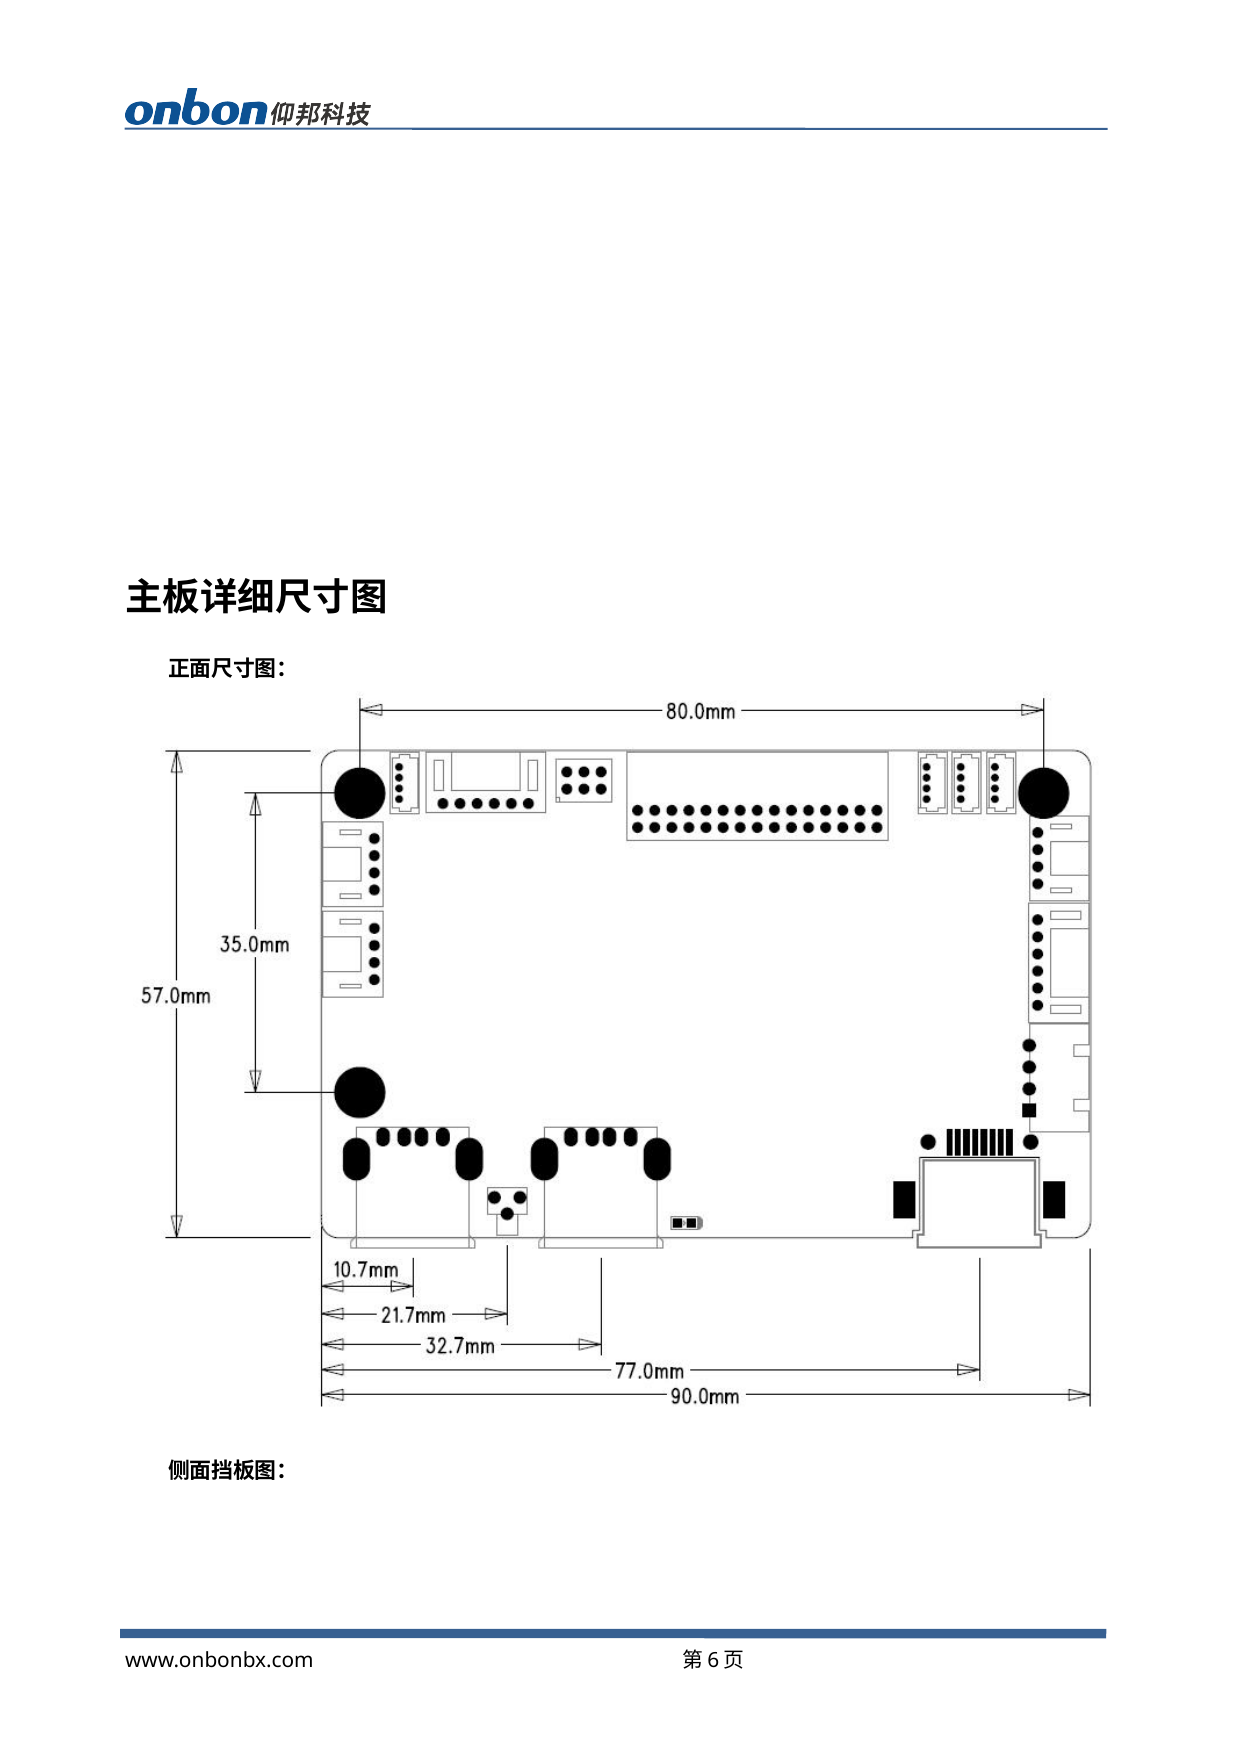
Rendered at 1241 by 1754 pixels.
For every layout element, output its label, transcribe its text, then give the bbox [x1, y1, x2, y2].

text 正面尺寸图： [125, 651, 1121, 682]
text 主板详细尺寸图 [125, 567, 1121, 621]
picture [133, 682, 1114, 1424]
text 侧面挡板图： [125, 1453, 1121, 1485]
picture [125, 88, 371, 126]
